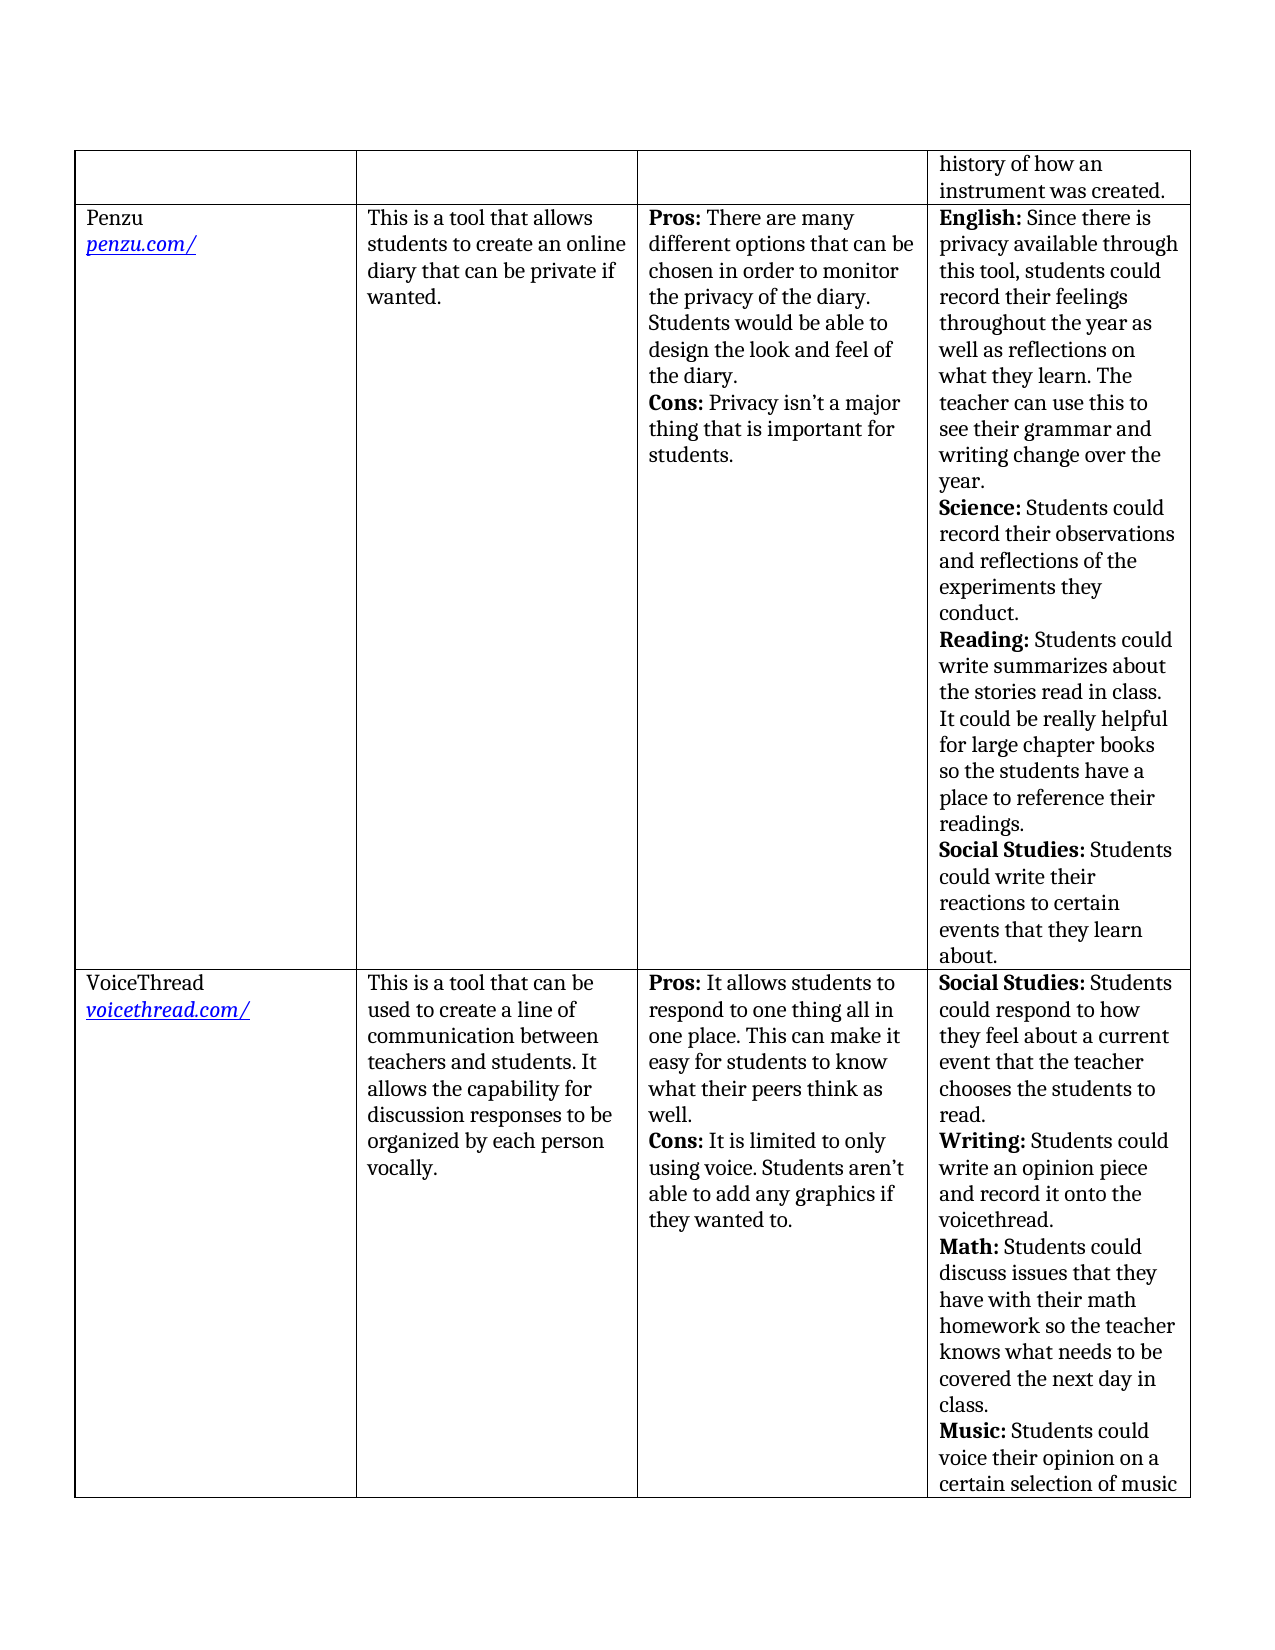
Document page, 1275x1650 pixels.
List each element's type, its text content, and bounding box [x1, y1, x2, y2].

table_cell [76, 970, 356, 1497]
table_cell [638, 970, 927, 1497]
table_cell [357, 151, 637, 204]
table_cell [638, 151, 927, 204]
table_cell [928, 151, 1190, 204]
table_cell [76, 151, 356, 204]
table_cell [357, 970, 637, 1497]
table_cell This is a tool that allows students to create an online diary that can be private if wanted. [357, 205, 637, 969]
table_cell Penzu penzu.com/ [76, 205, 356, 969]
table_cell English: Since there is privacy available through this tool, students could record their feelings throughout the year as well as reflections on what they learn. The teacher can use this to see their grammar and writing change over the year. Science: Students could record their observations and reflections of the experiments they conduct. Reading: Students could write summarizes about the stories read in class. It could be really helpful for large chapter books so the students have a place to reference their readings. Social Studies: Students could write their reactions to certain events that they learn about. [928, 205, 1190, 969]
table_cell Pros: There are many different options that can be chosen in order to monitor the privacy of the diary. Students would be able to design the look and feel of the diary. Cons: Privacy isn’t a major thing that is important for students. [638, 205, 927, 969]
